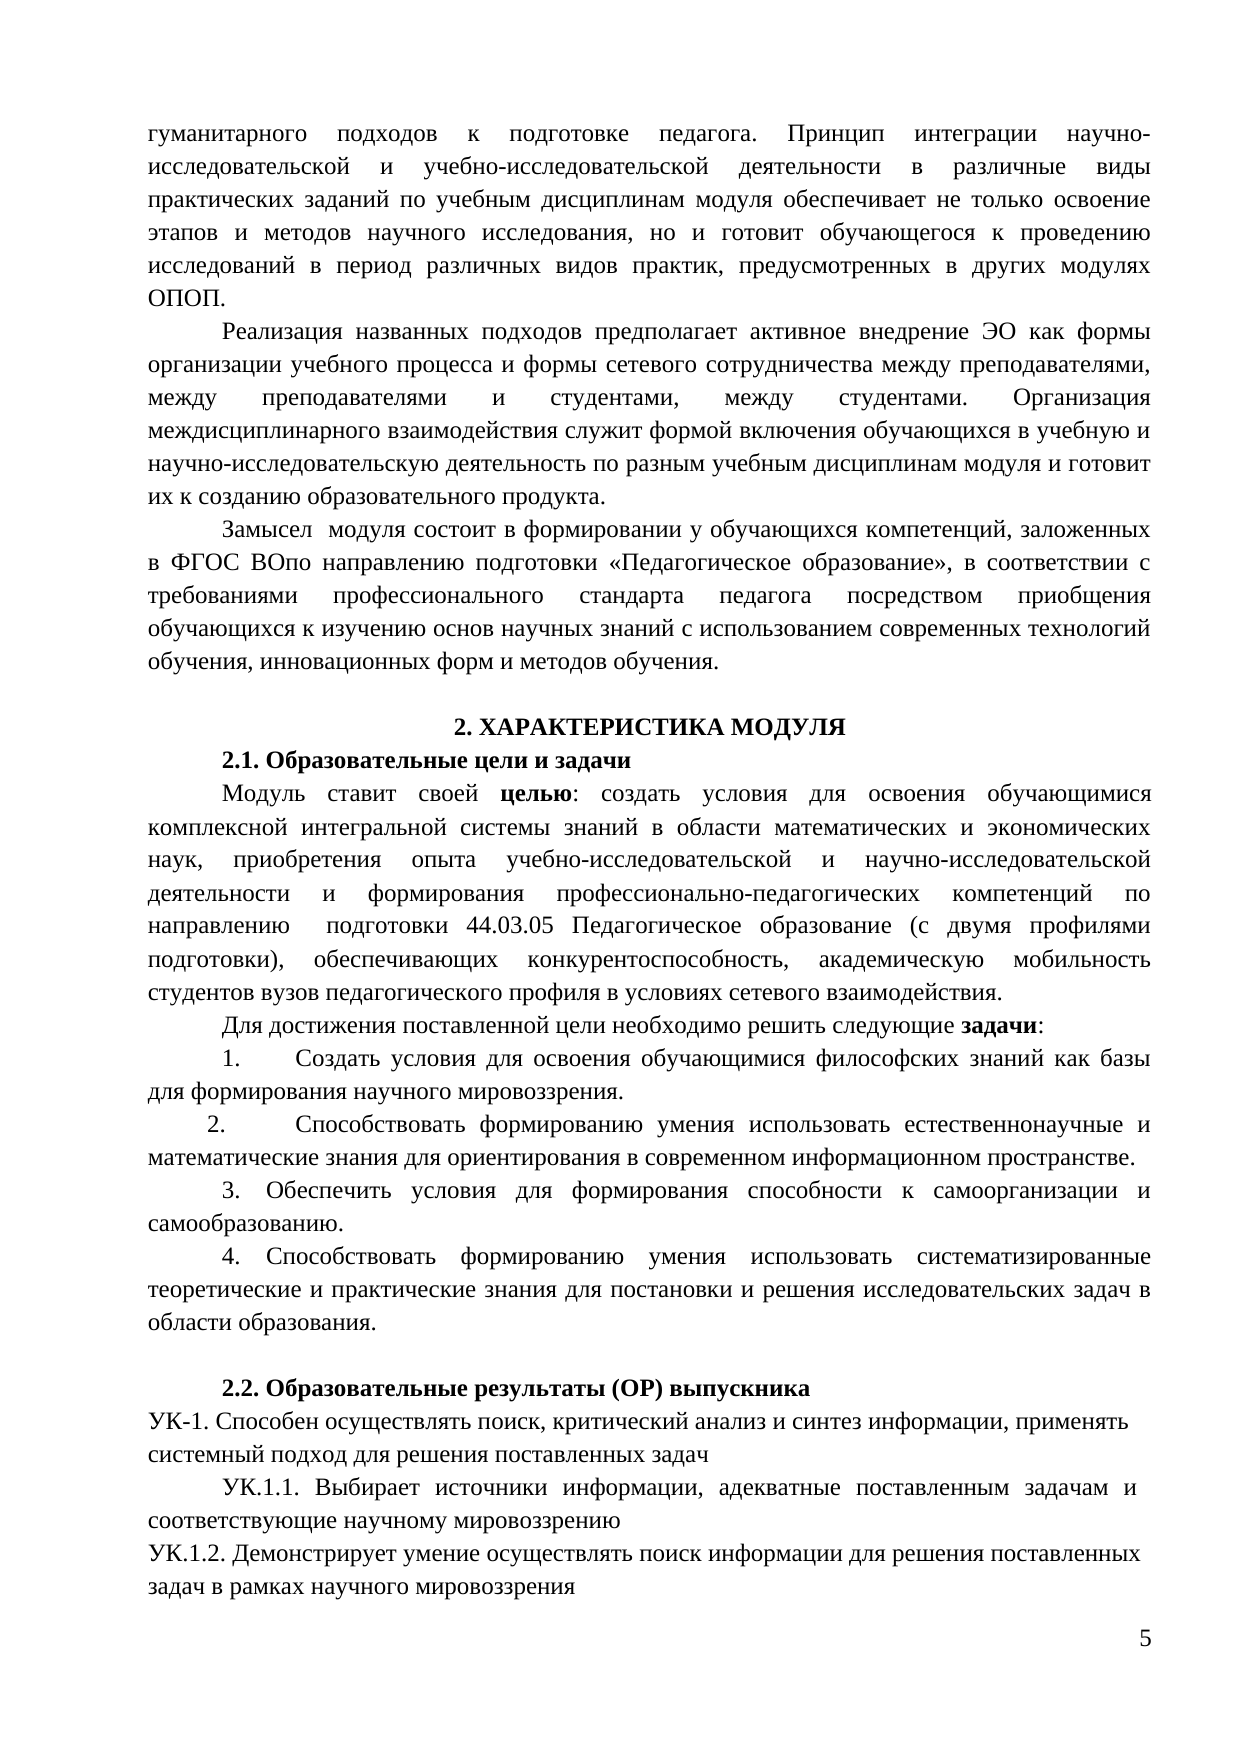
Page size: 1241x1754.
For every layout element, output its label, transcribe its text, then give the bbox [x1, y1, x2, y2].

text УК-1. Способен осуществлять поиск, критический анализ и синтез информации, применять системный подход для решения поставленных задач [148, 1406, 1152, 1468]
text Реализация названных подходов предполагает активное внедрение ЭО как формы организации учебного процесса и формы сетевого сотрудничества между преподавателями, между преподавателями и студентами, между студентами. Организация междисциплинарного взаимодействия служит формой включения обучающихся в учебную и научно-исследовательскую деятельность по разным учебным дисциплинам модуля и готовит их к созданию образовательного продукта. [148, 316, 1152, 510]
list Создать условия для освоения обучающимися философских знаний как базы для формирования научного мировоззрения. [148, 1043, 1152, 1104]
list Способствовать формированию умения использовать естественнонаучные и математические знания для ориентирования в современном информационном пространстве. [148, 1109, 1152, 1171]
text Модуль ставит своей целью: создать условия для освоения обучающимися комплексной интегральной системы знаний в области математических и экономических наук, приобретения опыта учебно-исследовательской и научно-исследовательской деятельности и формирования профессионально-педагогических компетенций по направлению подготовки 44.03.05 Педагогическое образование (с двумя профилями подготовки), обеспечивающих конкурентоспособность, академическую мобильность студентов вузов педагогического профиля в условиях сетевого взаимодействия. [148, 778, 1152, 1005]
text 2.2. Образовательные результаты (ОР) выпускника [148, 1373, 1138, 1402]
text УК.1.1. Выбирает источники информации, адекватные поставленным задачам и соответствующие научному мировоззрению [148, 1472, 1138, 1534]
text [148, 118, 1152, 312]
text Для достижения поставленной цели необходимо решить следующие задачи: [148, 1010, 1152, 1038]
list Способствовать формированию умения использовать систематизированные теоретические и практические знания для постановки и решения исследовательских задач в области образования. [148, 1241, 1152, 1336]
list Обеспечить условия для формирования способности к самоорганизации и самообразованию. [148, 1175, 1152, 1237]
text 2.1. Образовательные цели и задачи [148, 746, 1152, 774]
text УК.1.2. Демонстрирует умение осуществлять поиск информации для решения поставленных задач в рамках научного мировоззрения [148, 1538, 1152, 1600]
text Замысел модуля состоит в формировании у обучающихся компетенций, заложенных в ФГОС ВОпо направлению подготовки «Педагогическое образование», в соответствии с требованиями профессионального стандарта педагога посредством приобщения обучающихся к изучению основ научных знаний с использованием современных технологий обучения, инновационных форм и методов обучения. [148, 514, 1152, 675]
text 2. ХАРАКТЕРИСТИКА МОДУЛЯ [148, 712, 1152, 741]
